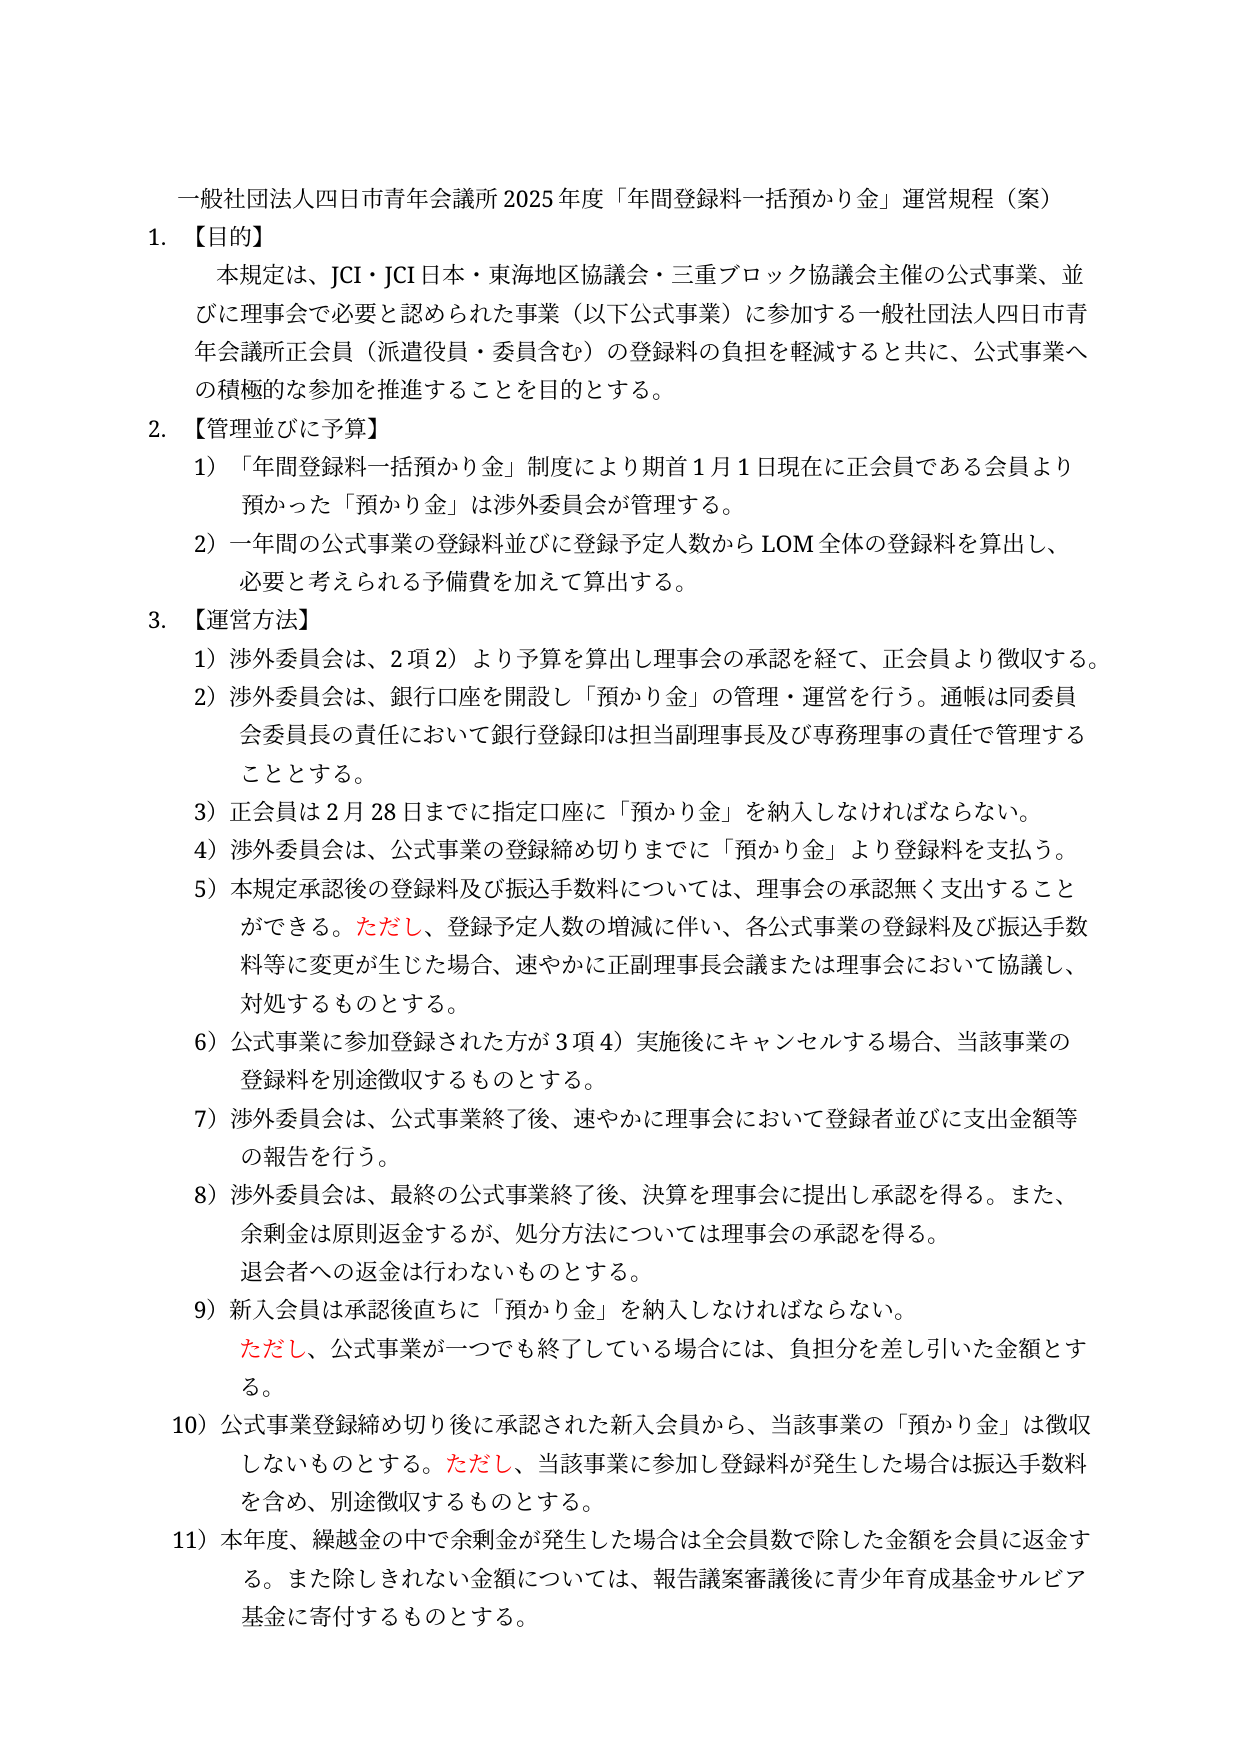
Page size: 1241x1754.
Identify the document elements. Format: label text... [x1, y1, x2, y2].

text 10）公式事業登録締め切り後に承認された新入会員から、当該事業の「預かり金」は徴収しないものとする。ただし、当該事業に参加し登録料が発生した場合は振込手数料を含め、別途徴収するものとする。 [172, 1405, 1092, 1520]
text 9）新入会員は承認後直ちに「預かり金」を納入しなければならない。 [194, 1290, 1092, 1328]
text 7）渉外委員会は、公式事業終了後、速やかに理事会において登録者並びに支出金額等の報告を行う。 [194, 1098, 1092, 1175]
text 1）渉外委員会は、2項2）より予算を算出し理事会の承認を経て、正会員より徴収する。 [193, 638, 1092, 676]
text 2．【管理並びに予算】 [148, 408, 1092, 446]
text 3）正会員は2月28日までに指定口座に「預かり金」を納入しなければならない。 [194, 791, 1092, 830]
text 4）渉外委員会は、公式事業の登録締め切りまでに「預かり金」より登録料を支払う。 [194, 830, 1092, 868]
text 1．【目的】 [148, 216, 1092, 255]
text 一般社団法人四日市青年会議所2025年度「年間登録料一括預かり金」運営規程（案） [148, 178, 1092, 216]
text 8）渉外委員会は、最終の公式事業終了後、決算を理事会に提出し承認を得る。また、余剰金は原則返金するが、処分方法については理事会の承認を得る。 [194, 1175, 1092, 1251]
text 1）「年間登録料一括預かり金」制度により期首1月1日現在に正会員である会員より預かった「預かり金」は渉外委員会が管理する。 [194, 446, 1092, 523]
text 退会者への返金は行わないものとする。 [240, 1251, 1092, 1290]
text ただし、公式事業が一つでも終了している場合には、負担分を差し引いた金額とする。 [239, 1328, 1092, 1405]
text 3．【運営方法】 [148, 600, 1092, 638]
text 本規定は、JCI・JCI日本・東海地区協議会・三重ブロック協議会主催の公式事業、並びに理事会で必要と認められた事業（以下公式事業）に参加する一般社団法人四日市青年会議所正会員（派遣役員・委員含む）の登録料の負担を軽減すると共に、公式事業への積極的な参加を推進することを目的とする。 [194, 255, 1092, 408]
text 2）渉外委員会は、銀行口座を開設し「預かり金」の管理・運営を行う。通帳は同委員会委員長の責任において銀行登録印は担当副理事長及び専務理事の責任で管理することとする。 [194, 676, 1092, 791]
text 6）公式事業に参加登録された方が3項4）実施後にキャンセルする場合、当該事業の登録料を別途徴収するものとする。 [194, 1021, 1092, 1098]
text 2）一年間の公式事業の登録料並びに登録予定人数からLOM全体の登録料を算出し、必要と考えられる予備費を加えて算出する。 [194, 523, 1092, 600]
text 11）本年度、繰越金の中で余剰金が発生した場合は全会員数で除した金額を会員に返金する。また除しきれない金額については、報告議案審議後に青少年育成基金サルビア基金に寄付するものとする。 [172, 1520, 1092, 1635]
text 5）本規定承認後の登録料及び振込手数料については、理事会の承認無く支出することができる。ただし、登録予定人数の増減に伴い、各公式事業の登録料及び振込手数料等に変更が生じた場合、速やかに正副理事長会議または理事会において協議し、対処するものとする。 [194, 868, 1092, 1021]
